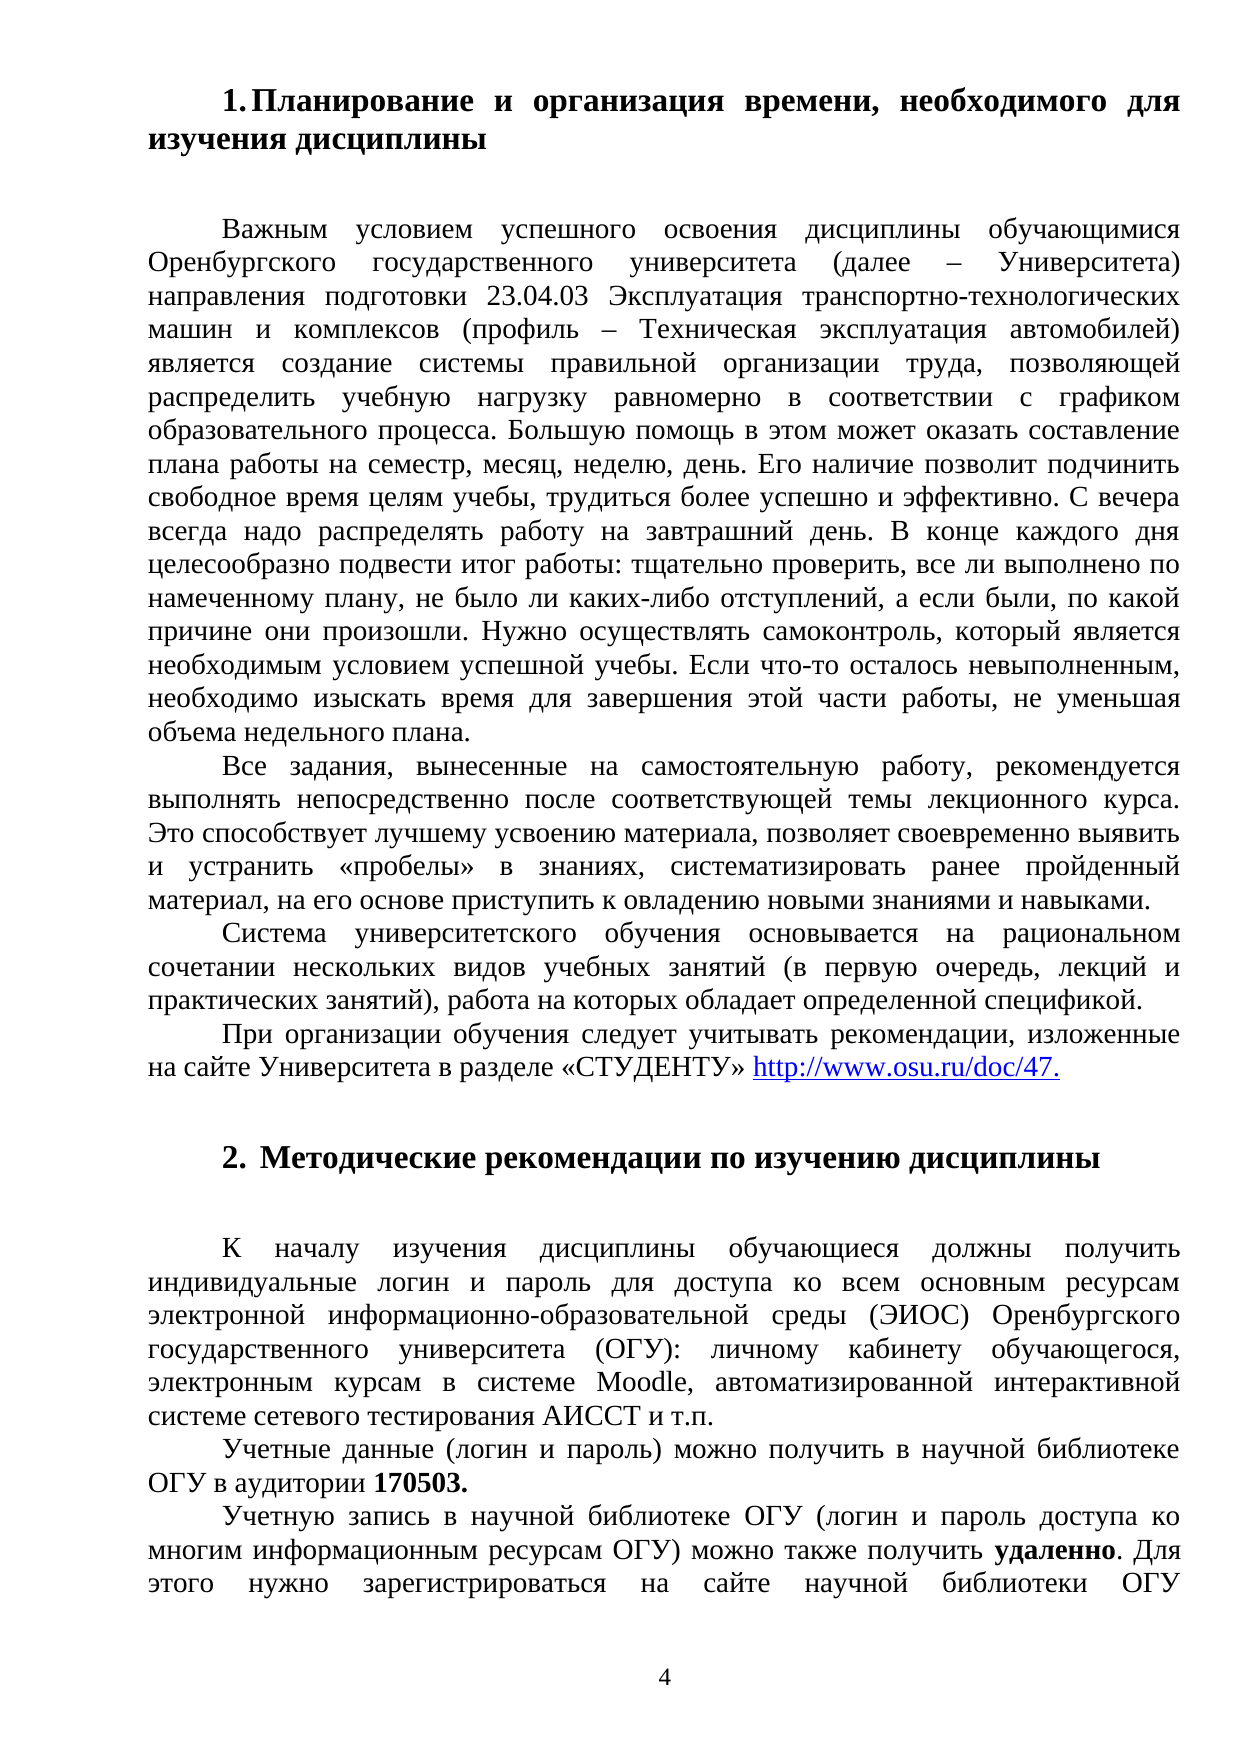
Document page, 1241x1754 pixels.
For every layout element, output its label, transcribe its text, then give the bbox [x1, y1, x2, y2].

text Важным условием успешного освоения дисциплины обучающимися Оренбургского государственного университета (далее – Университета) направления подготовки 23.04.03 Эксплуатация транспортно-технологических машин и комплексов (профиль – Техническая эксплуатация автомобилей) является создание системы правильной организации труда, позволяющей распределить учебную нагрузку равномерно в соответствии с графиком образовательного процесса. Большую помощь в этом может оказать составление плана работы на семестр, месяц, неделю, день. Его наличие позволит подчинить свободное время целям учебы, трудиться более успешно и эффективно. С вечера всегда надо распределять работу на завтрашний день. В конце каждого дня целесообразно подвести итог работы: тщательно проверить, все ли выполнено по намеченному плану, не было ли каких-либо отступлений, а если были, по какой причине они произошли. Нужно осуществлять самоконтроль, который является необходимым условием успешной учебы. Если что-то осталось невыполненным, необходимо изыскать время для завершения этой части работы, не уменьшая объема недельного плана. [148, 211, 1181, 748]
text Все задания, вынесенные на самостоятельную работу, рекомендуется выполнять непосредственно после соответствующей темы лекционного курса. Это способствует лучшему усвоению материала, позволяет своевременно выявить и устранить «пробелы» в знаниях, систематизировать ранее пройденный материал, на его основе приступить к овладению новыми знаниями и навыками. [148, 748, 1181, 915]
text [148, 1498, 1181, 1599]
subtitle Планирование и организация времени, необходимого для изучения дисциплины [148, 80, 1181, 157]
subtitle Методические рекомендации по изучению дисциплины [148, 1137, 1181, 1176]
text Учетные данные (логин и пароль) можно получить в научной библиотеке ОГУ в аудитории 170503. [148, 1431, 1181, 1498]
text При организации обучения следует учитывать рекомендации, изложенные на сайте Университета в разделе «СТУДЕНТУ» http://www.osu.ru/doc/47. [148, 1016, 1181, 1083]
text К началу изучения дисциплины обучающиеся должны получить индивидуальные логин и пароль для доступа ко всем основным ресурсам электронной информационно-образовательной среды (ЭИОС) Оренбургского государственного университета (ОГУ): личному кабинету обучающегося, электронным курсам в системе Moodle, автоматизированной интерактивной системе сетевого тестирования АИССТ и т.п. [148, 1230, 1181, 1431]
text Система университетского обучения основывается на рациональном сочетании нескольких видов учебных занятий (в первую очередь, лекций и практических занятий), работа на которых обладает определенной спецификой. [148, 915, 1181, 1016]
